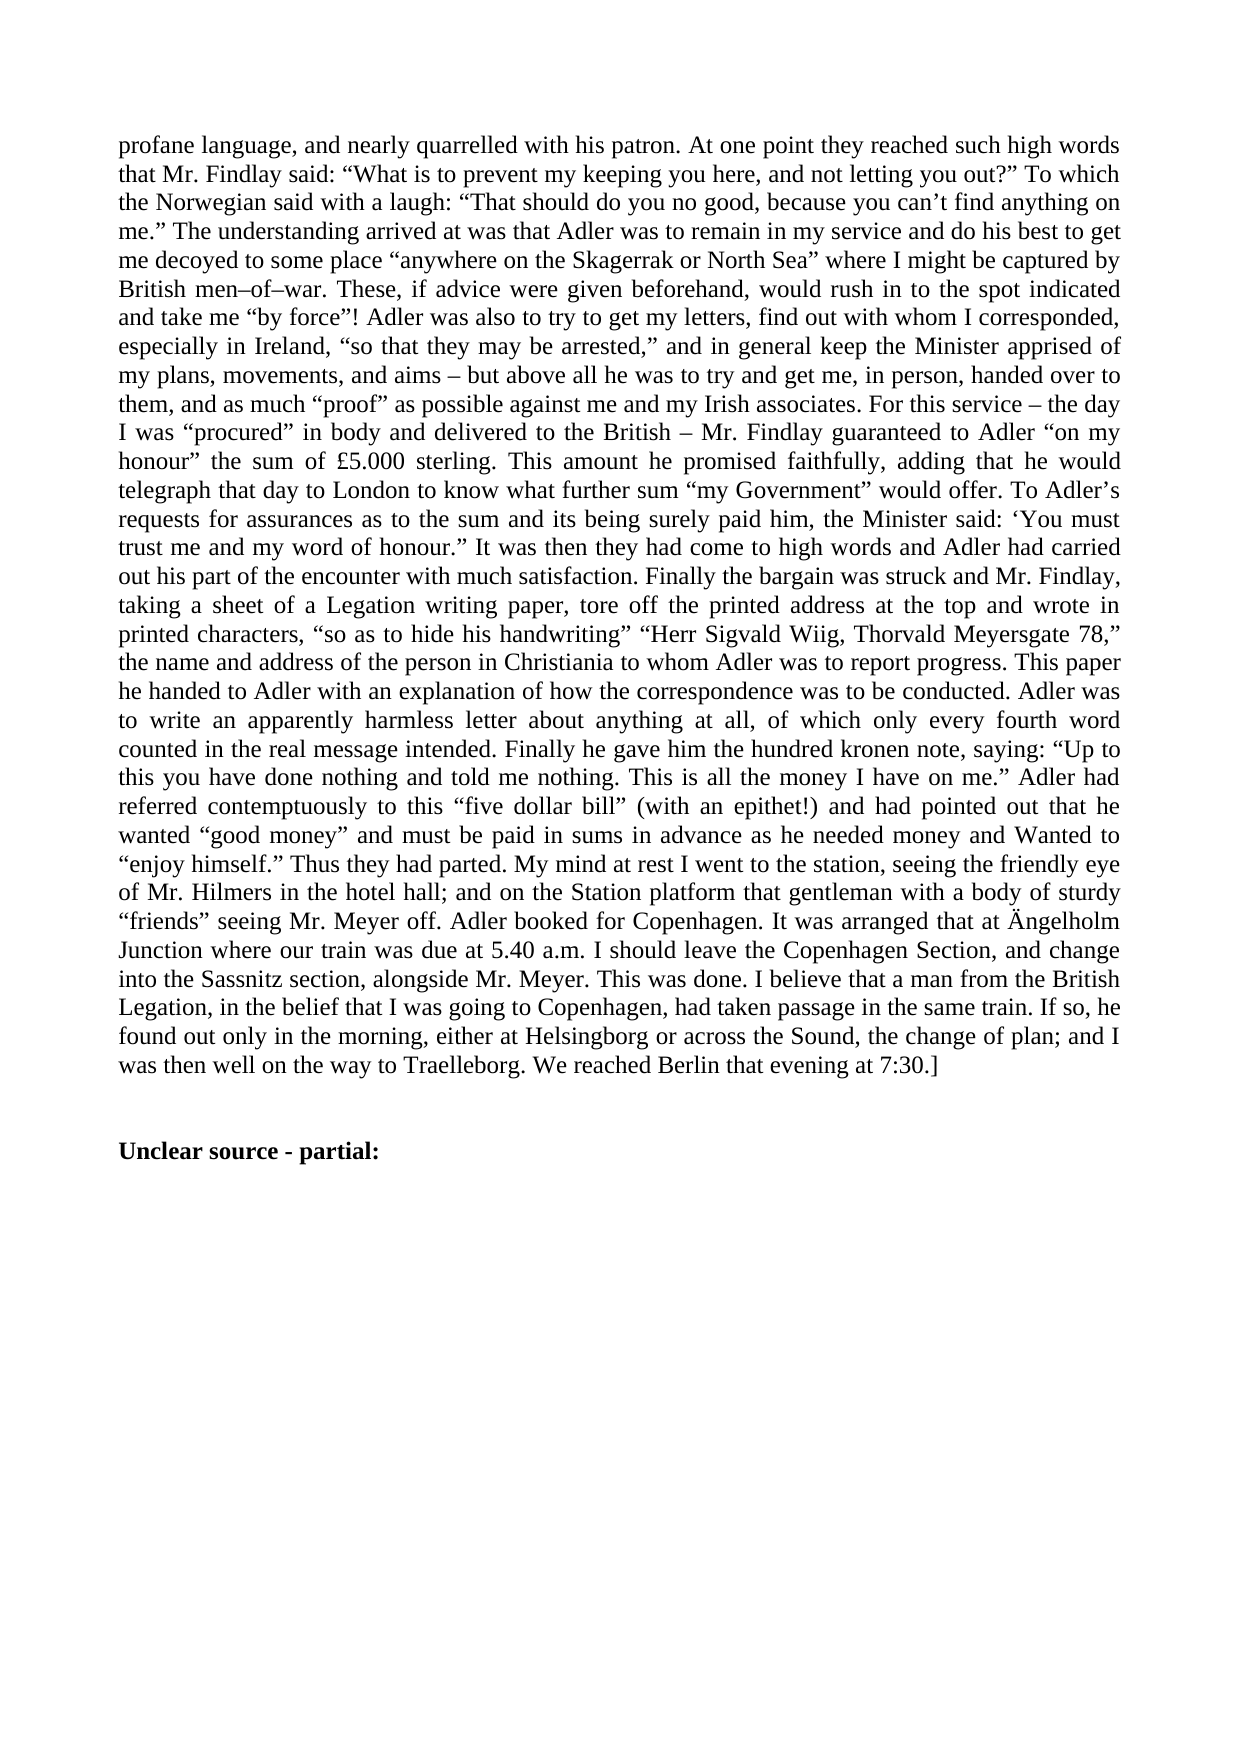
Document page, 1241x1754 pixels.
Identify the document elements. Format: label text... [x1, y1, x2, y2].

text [118, 130, 1122, 1079]
text Unclear source - partial: [118, 1136, 1122, 1165]
